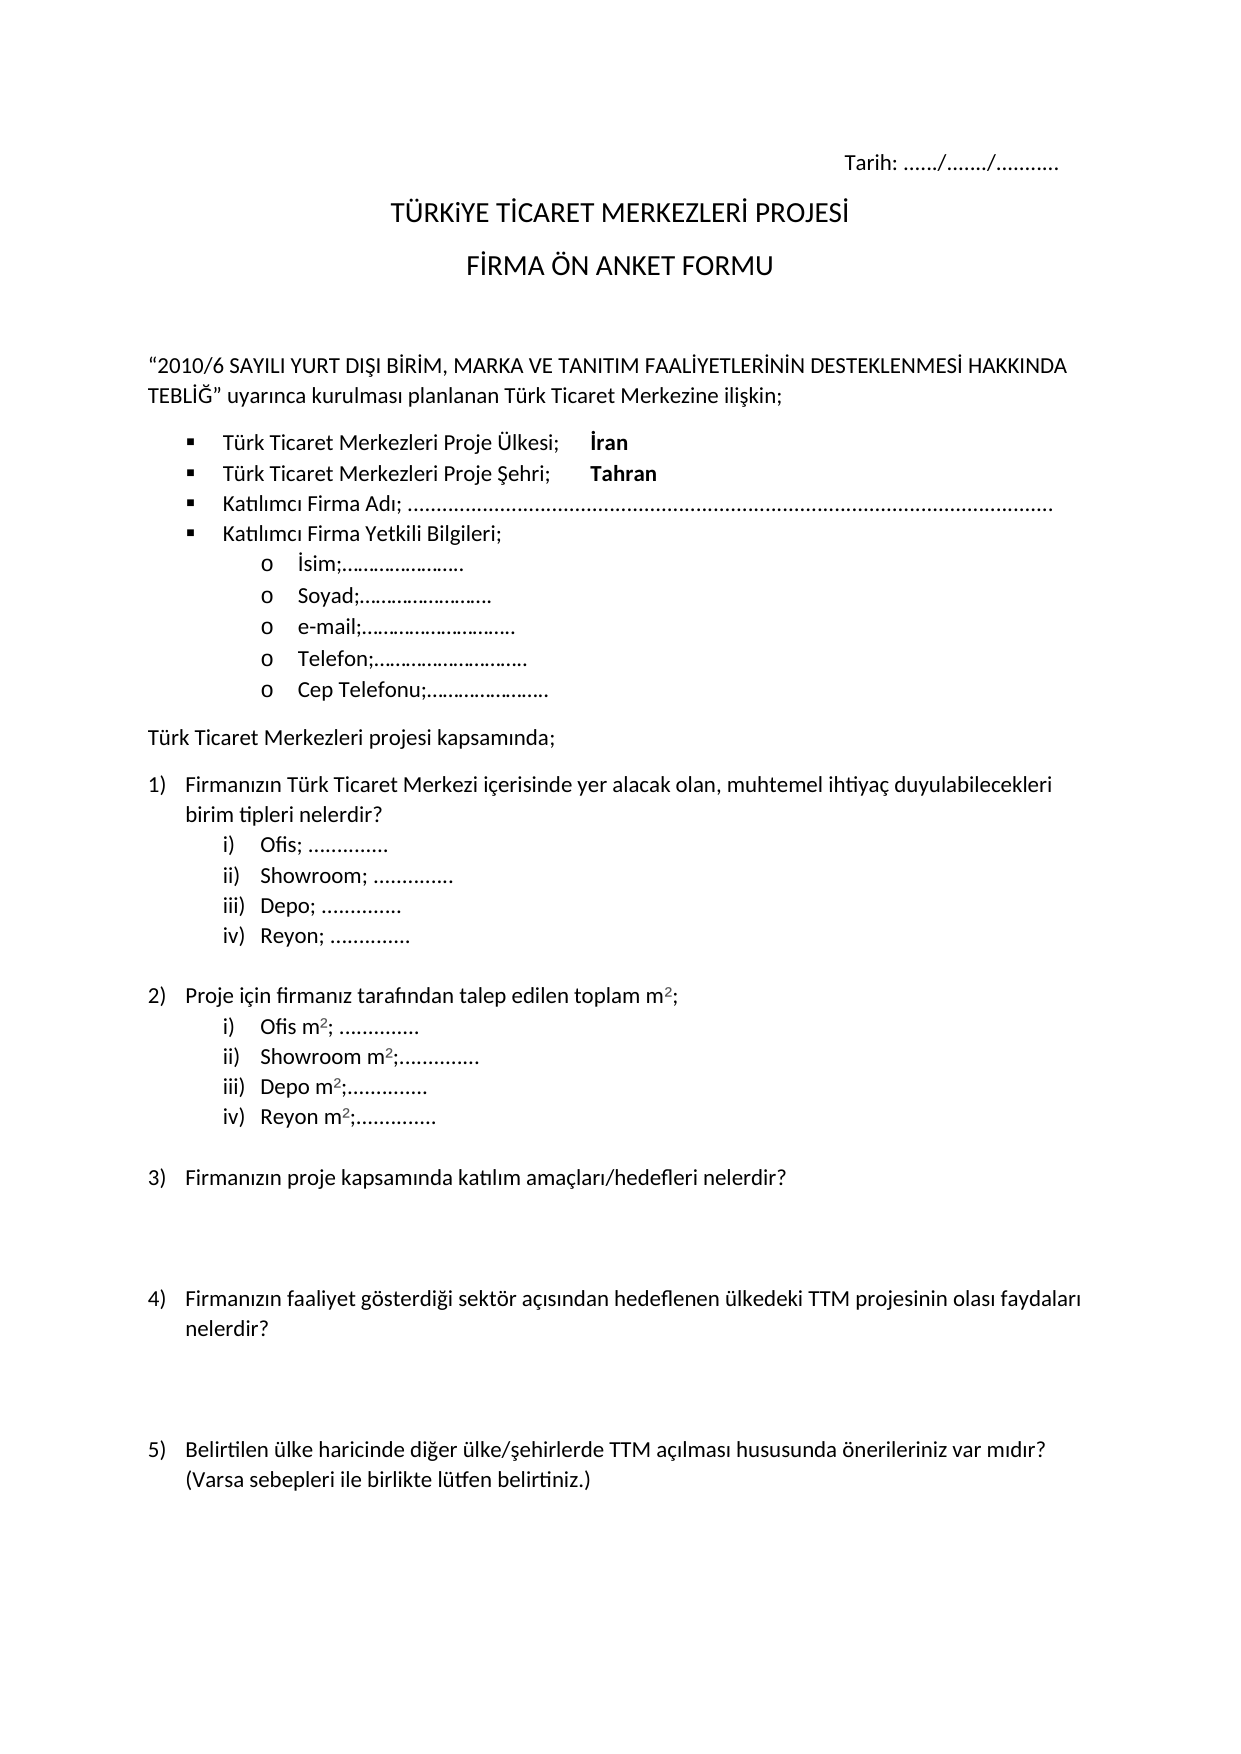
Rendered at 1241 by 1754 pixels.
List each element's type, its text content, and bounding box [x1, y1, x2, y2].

list İsim;………………….. [260, 549, 1093, 578]
list Türk Ticaret Merkezleri Proje Şehri; Tahran [185, 459, 1093, 487]
list Firmanızın proje kapsamında katılım amaçları/hedefleri nelerdir? [148, 1163, 1093, 1191]
list Soyad;……………………. [260, 581, 1093, 610]
list Belirtilen ülke haricinde diğer ülke/şehirlerde TTM açılması hususunda önerileriniz var mıdır? (Varsa sebepleri ile birlikte lütfen belirtiniz.) [148, 1435, 1093, 1493]
list Firmanızın faaliyet gösterdiği sektör açısından hedeflenen ülkedeki TTM projesinin olası faydaları nelerdir? [148, 1284, 1093, 1342]
list Reyon; .............. [223, 921, 1093, 949]
list Showroom; .............. [223, 861, 1093, 889]
list Firmanızın Türk Ticaret Merkezi içerisinde yer alacak olan, muhtemel ihtiyaç duyulabilecekleri birim tipleri nelerdir? [148, 770, 1093, 828]
list Depo m²;.............. [223, 1072, 1093, 1100]
text FİRMA ÖN ANKET FORMU [148, 247, 1093, 282]
list Katılımcı Firma Adı; ................................................................................................................ [185, 489, 1093, 517]
list Cep Telefonu;………………….. [260, 675, 1093, 704]
list Ofis m²; .............. [223, 1012, 1093, 1040]
text “2010/6 SAYILI YURT DIŞI BİRİM, MARKA VE TANITIM FAALİYETLERİNİN DESTEKLENMESİ HAKKINDA TEBLİĞ” uyarınca kurulması planlanan Türk Ticaret Merkezine ilişkin; [148, 351, 1093, 409]
list Depo; .............. [223, 891, 1093, 919]
text TÜRKiYE TİCARET MERKEZLERİ PROJESİ [148, 194, 1093, 230]
list Katılımcı Firma Yetkili Bilgileri; [185, 519, 1093, 547]
list Reyon m²;.............. [223, 1102, 1093, 1130]
list Ofis; .............. [223, 831, 1093, 858]
list Telefon;……………………….. [260, 644, 1093, 673]
list Proje için firmanız tarafından talep edilen toplam m²; [148, 982, 1093, 1009]
text Türk Ticaret Merkezleri projesi kapsamında; [148, 723, 1093, 751]
list Showroom m²;.............. [223, 1042, 1093, 1070]
text Tarih: ....../......./........... [148, 148, 1093, 176]
list Türk Ticaret Merkezleri Proje Ülkesi; İran [185, 428, 1093, 456]
list e-mail;……………………….. [260, 612, 1093, 641]
